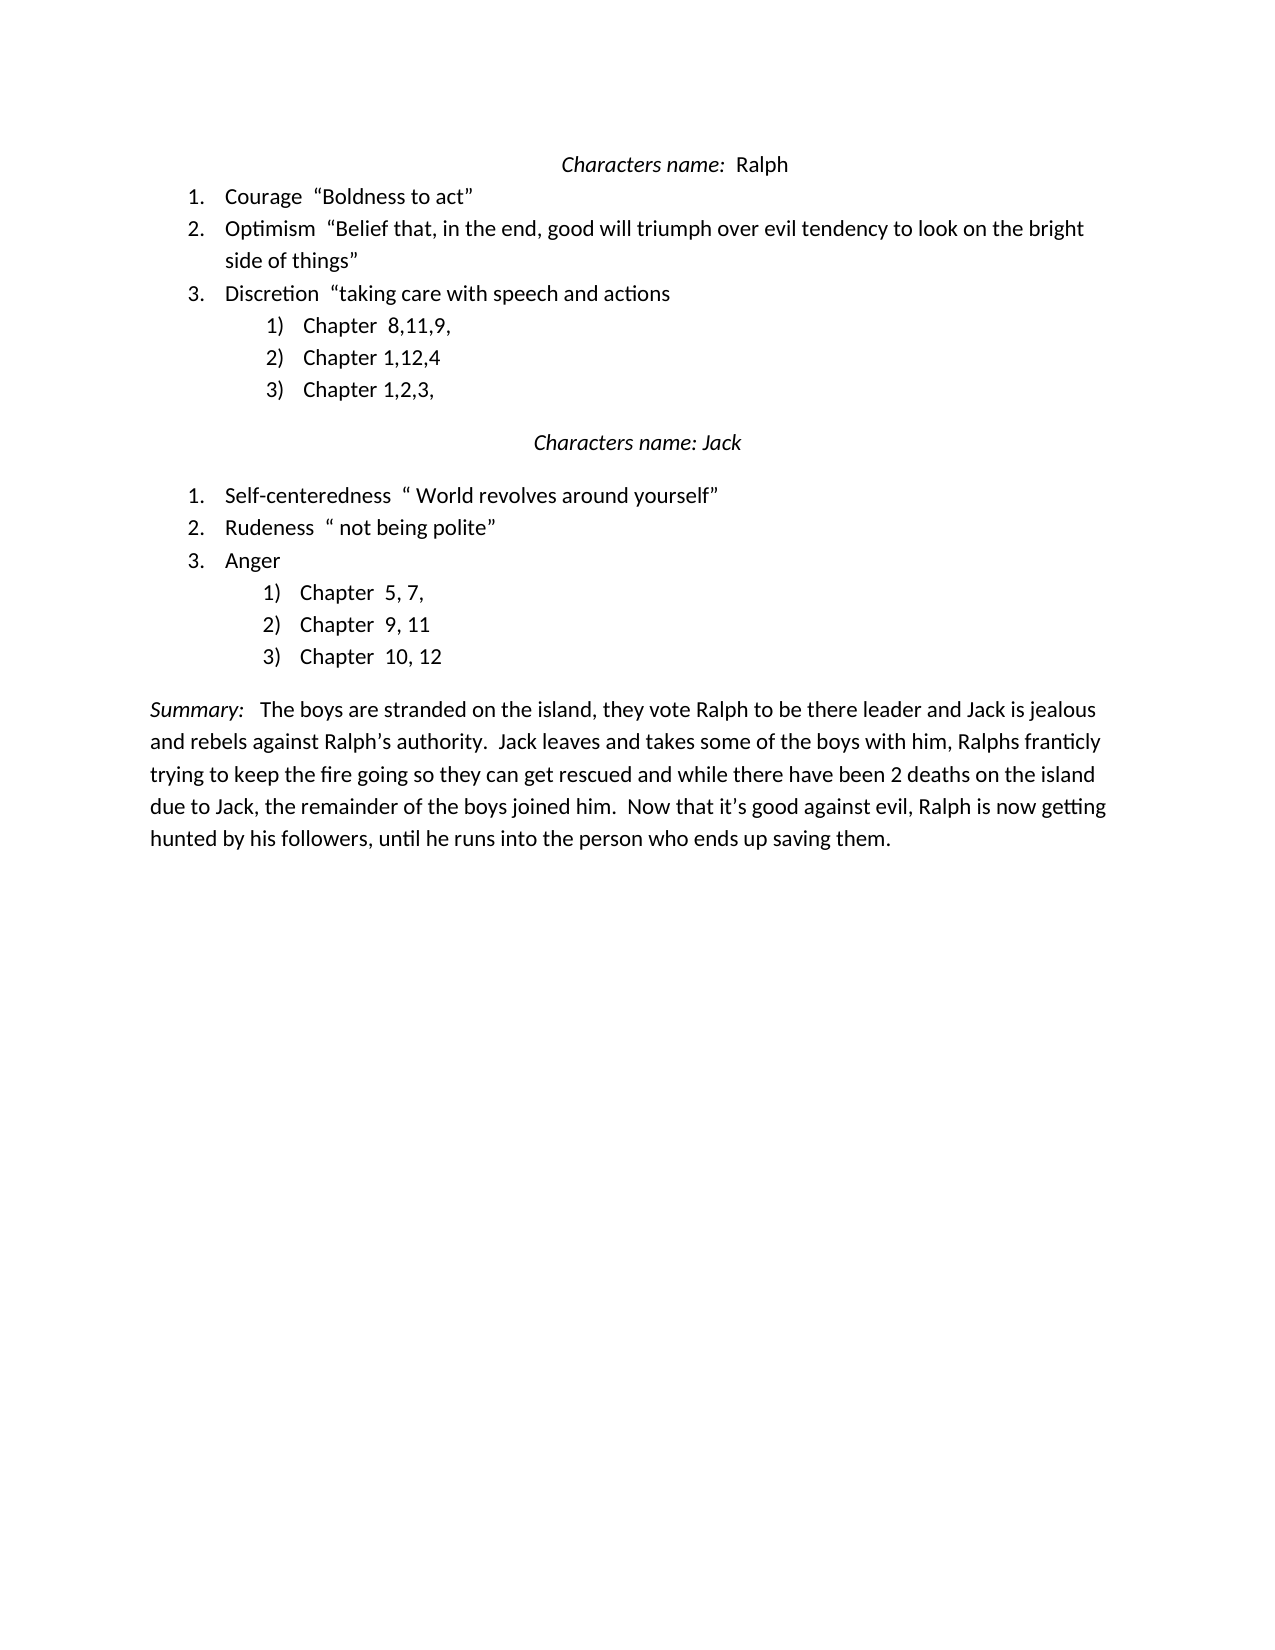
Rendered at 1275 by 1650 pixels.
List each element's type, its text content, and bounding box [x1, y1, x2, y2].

list Chapter 9, 11 [262, 610, 1125, 638]
text Characters name: Jack [150, 428, 1125, 456]
list Rudeness “ not being polite” [187, 513, 1125, 542]
text Summary: The boys are stranded on the island, they vote Ralph to be there leader and Jack is jealous and rebels against Ralph’s authority. Jack leaves and takes some of the boys with him, Ralphs franticly trying to keep the fire going so they can get rescued and while there have been 2 deaths on the island due to Jack, the remainder of the boys joined him. Now that it’s good against evil, Ralph is now getting hunted by his followers, until he runs into the person who ends up saving them. [150, 695, 1125, 852]
list Chapter 8,11,9, [266, 311, 1125, 339]
list Discretion “taking care with speech and actions [187, 279, 1125, 307]
list Characters name: Ralph [225, 150, 1125, 178]
list Chapter 5, 7, [262, 578, 1125, 606]
list Self-centeredness “ World revolves around yourself” [187, 481, 1125, 509]
list Optimism “Belief that, in the end, good will triumph over evil tendency to look on the bright side of things” [187, 214, 1125, 274]
list Chapter 1,12,4 [266, 343, 1125, 371]
list Courage “Boldness to act” [187, 182, 1125, 210]
list Anger [187, 546, 1125, 574]
list Chapter 1,2,3, [266, 375, 1125, 403]
list Chapter 10, 12 [262, 642, 1125, 670]
